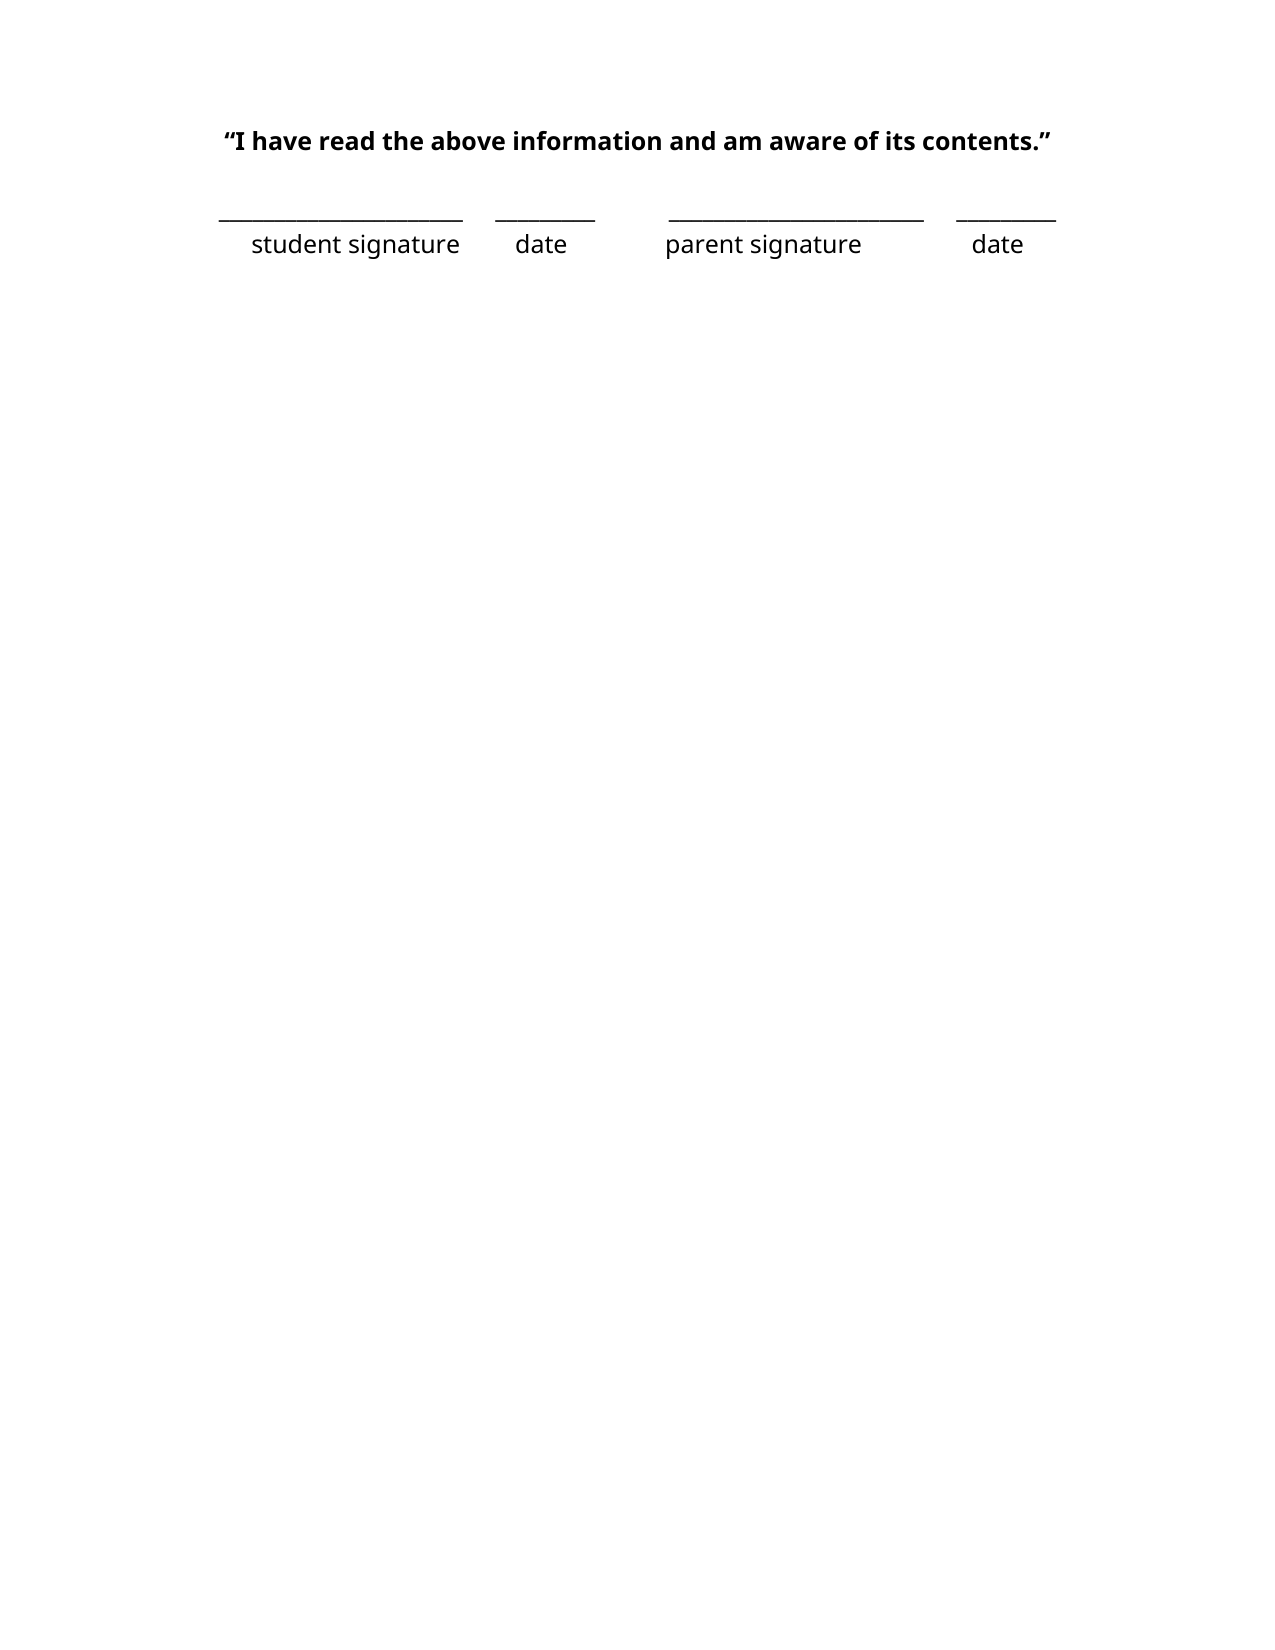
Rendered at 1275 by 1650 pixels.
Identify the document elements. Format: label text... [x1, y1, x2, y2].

text “I have read the above information and am aware of its contents.” [105, 124, 1170, 158]
text student signature date parent signature date [105, 226, 1170, 260]
text ______________________ _________ _______________________ _________ [105, 192, 1170, 226]
